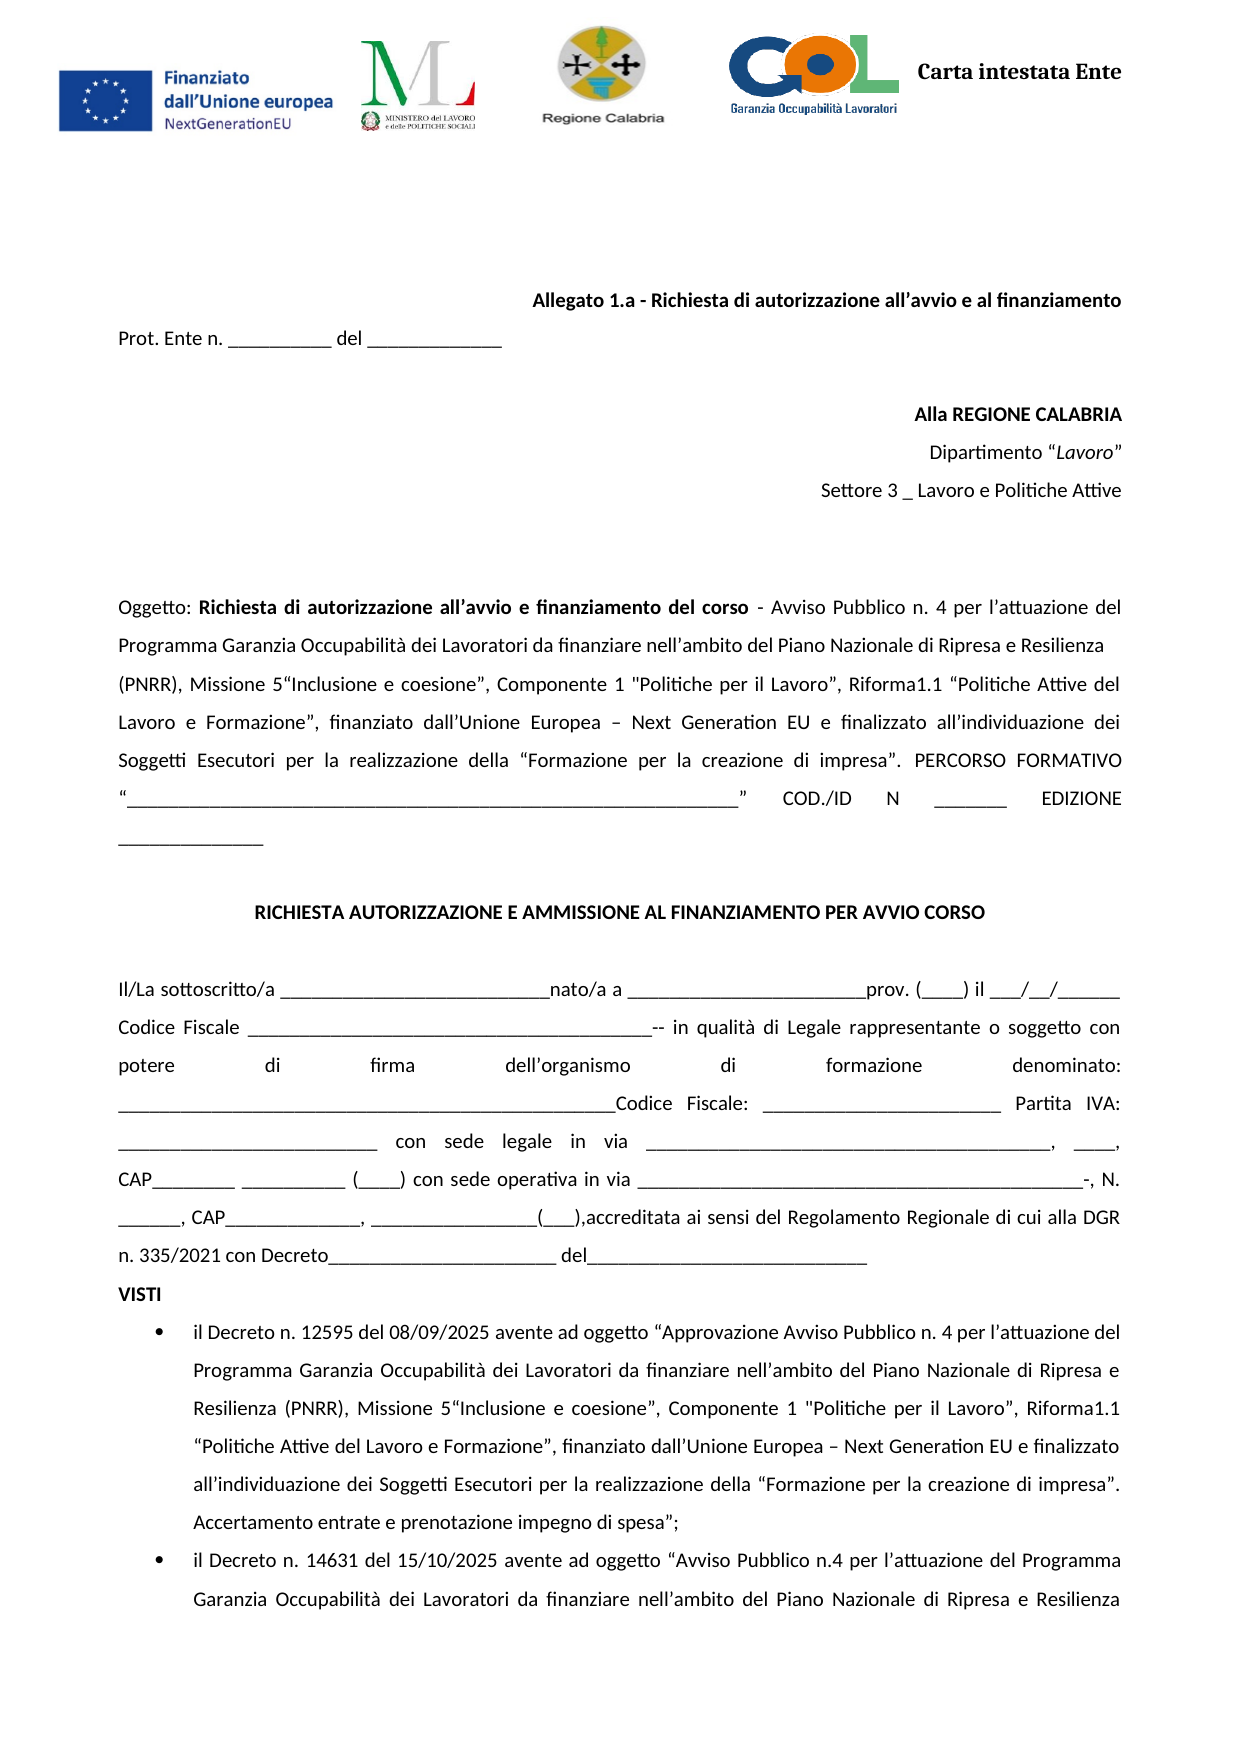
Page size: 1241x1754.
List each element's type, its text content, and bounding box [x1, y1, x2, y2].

text Prot. Ente n. __________ del _____________ [118, 325, 1122, 351]
list il Decreto n. 12595 del 08/09/2025 avente ad oggetto “Approvazione Avviso Pubblico n. 4 per l’attuazione del Programma Garanzia Occupabilità dei Lavoratori da finanziare nell’ambito del Piano Nazionale di Ripresa e Resilienza (PNRR), Missione 5“Inclusione e coesione”, Componente 1 "Politiche per il Lavoro”, Riforma1.1 “Politiche Attive del Lavoro e Formazione”, finanziato dall’Unione Europea – Next Generation EU e finalizzato all’individuazione dei Soggetti Esecutori per la realizzazione della “Formazione per la creazione di impresa”. Accertamento entrate e prenotazione impegno di spesa”; [156, 1319, 1122, 1535]
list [156, 1548, 1122, 1611]
text Il/La sottoscritto/a __________________________nato/a a _______________________prov. (____) il ___/__/______ Codice Fiscale _______________________________________-- in qualità di Legale rappresentante o soggetto con potere di firma dell’organismo di formazione denominato: ________________________________________________Codice Fiscale: _______________________ Partita IVA: _________________________ con sede legale in via _______________________________________, ____, CAP________ __________ (____) con sede operativa in via ___________________________________________-, N. ______, CAP_____________, ________________(___),accreditata ai sensi del Regolamento Regionale di cui alla DGR n. 335/2021 con Decreto______________________ del___________________________ [118, 976, 1122, 1268]
text Dipartimento “Lavoro” [664, 439, 1122, 465]
text Oggetto: Richiesta di autorizzazione all’avvio e finanziamento del corso - Avviso Pubblico n. 4 per l’attuazione del Programma Garanzia Occupabilità dei Lavoratori da finanziare nell’ambito del Piano Nazionale di Ripresa e Resilienza [118, 594, 1122, 658]
text (PNRR), Missione 5“Inclusione e coesione”, Componente 1 "Politiche per il Lavoro”, Riforma1.1 “Politiche Attive del Lavoro e Formazione”, finanziato dall’Unione Europea – Next Generation EU e finalizzato all’individuazione dei Soggetti Esecutori per la realizzazione della “Formazione per la creazione di impresa”. PERCORSO FORMATIVO “___________________________________________________________” COD./ID N _______ EDIZIONE ______________ [118, 671, 1122, 849]
text Settore 3 _ Lavoro e Politiche Attive [664, 478, 1122, 503]
picture [531, 17, 675, 135]
picture [729, 33, 899, 115]
picture [49, 63, 337, 139]
picture [361, 41, 475, 131]
text RICHIESTA AUTORIZZAZIONE E AMMISSIONE AL FINANZIAMENTO PER AVVIO CORSO [118, 899, 1122, 925]
text VISTI [118, 1281, 1122, 1306]
text Allegato 1.a - Richiesta di autorizzazione all’avvio e al finanziamento [118, 287, 1122, 312]
text Alla REGIONE CALABRIA [664, 401, 1122, 427]
